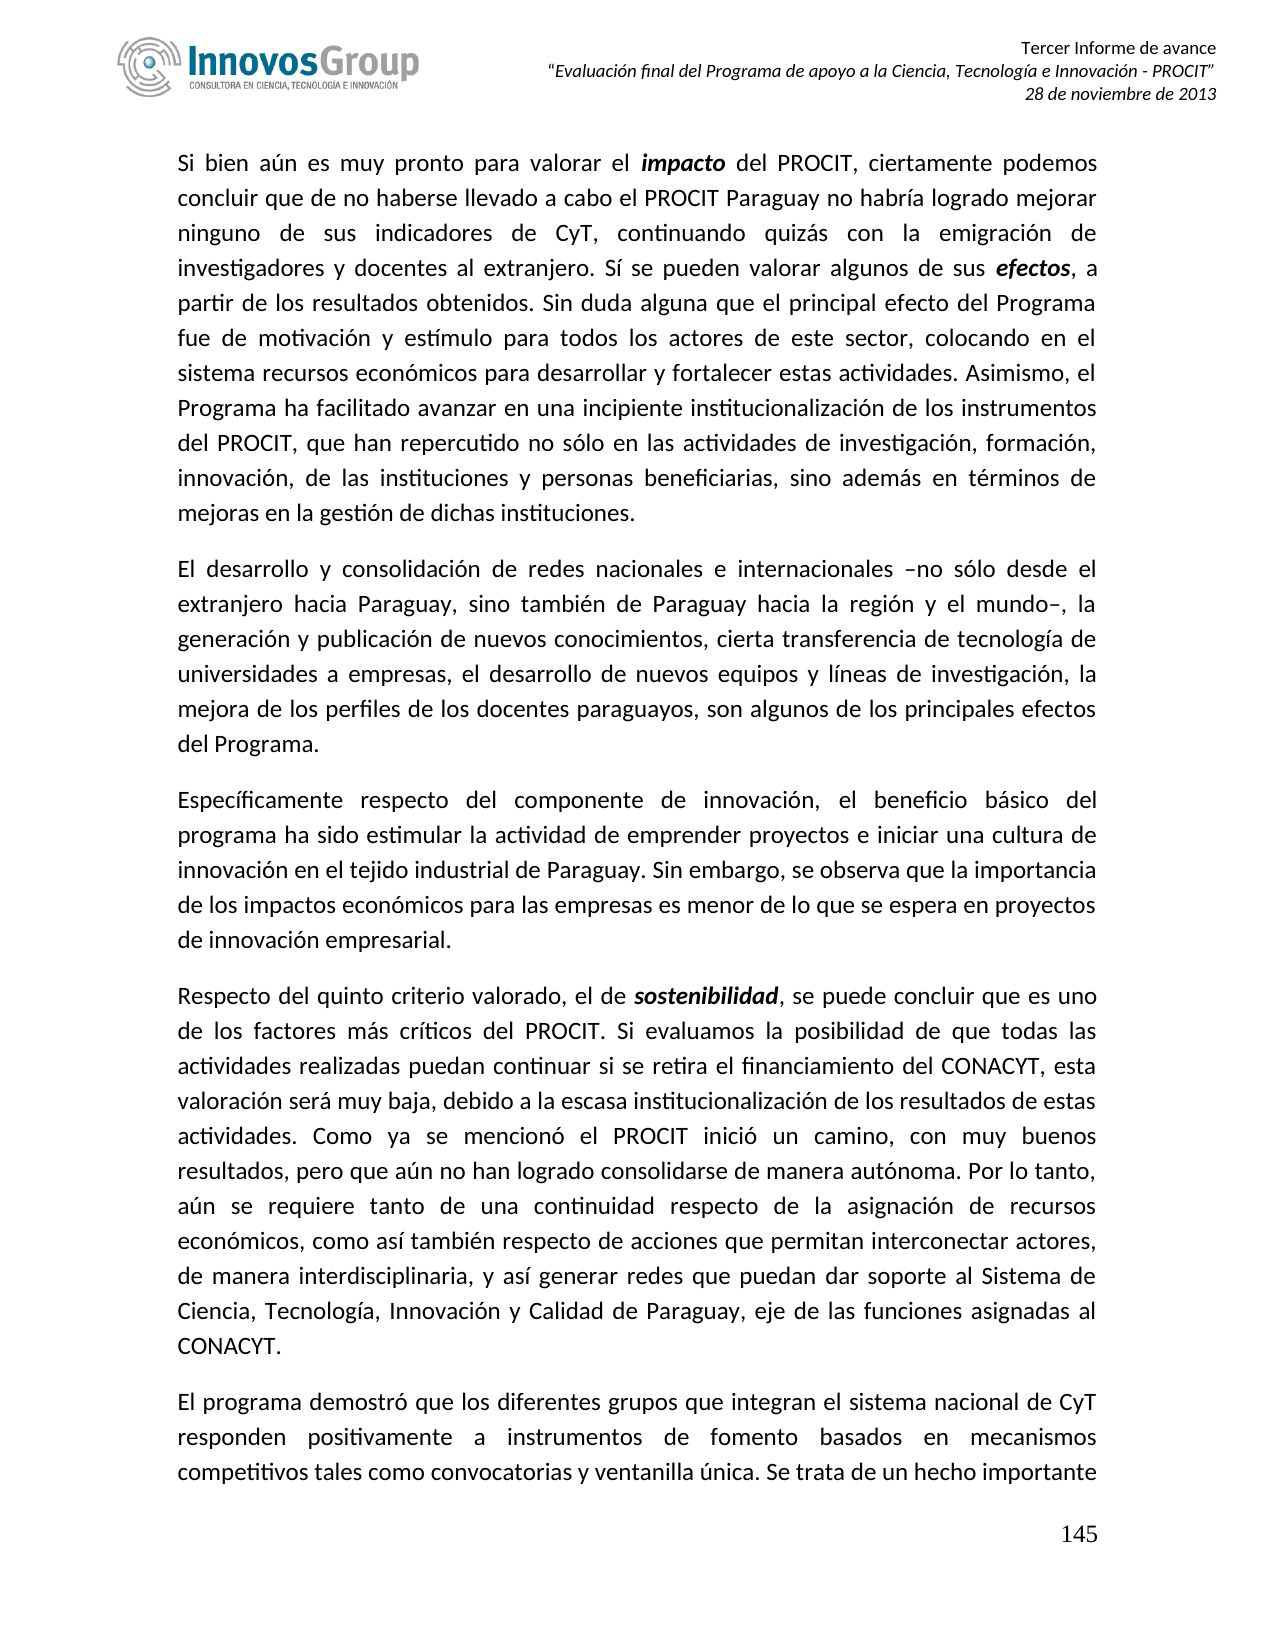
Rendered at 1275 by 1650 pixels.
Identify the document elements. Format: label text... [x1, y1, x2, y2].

text Específicamente respecto del componente de innovación, el beneficio básico del programa ha sido estimular la actividad de emprender proyectos e iniciar una cultura de innovación en el tejido industrial de Paraguay. Sin embargo, se observa que la importancia de los impactos económicos para las empresas es menor de lo que se espera en proyectos de innovación empresarial. [177, 784, 1098, 955]
text Respecto del quinto criterio valorado, el de sostenibilidad, se puede concluir que es uno de los factores más críticos del PROCIT. Si evaluamos la posibilidad de que todas las actividades realizadas puedan continuar si se retira el financiamiento del CONACYT, esta valoración será muy baja, debido a la escasa institucionalización de los resultados de estas actividades. Como ya se mencionó el PROCIT inició un camino, con muy buenos resultados, pero que aún no han logrado consolidarse de manera autónoma. Por lo tanto, aún se requiere tanto de una continuidad respecto de la asignación de recursos económicos, como así también respecto de acciones que permitan interconectar actores, de manera interdisciplinaria, y así generar redes que puedan dar soporte al Sistema de Ciencia, Tecnología, Innovación y Calidad de Paraguay, eje de las funciones asignadas al CONACYT. [177, 980, 1098, 1361]
text El desarrollo y consolidación de redes nacionales e internacionales –no sólo desde el extranjero hacia Paraguay, sino también de Paraguay hacia la región y el mundo–, la generación y publicación de nuevos conocimientos, cierta transferencia de tecnología de universidades a empresas, el desarrollo de nuevos equipos y líneas de investigación, la mejora de los perfiles de los docentes paraguayos, son algunos de los principales efectos del Programa. [177, 553, 1098, 759]
picture [117, 37, 419, 97]
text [177, 1386, 1098, 1486]
text Si bien aún es muy pronto para valorar el impacto del PROCIT, ciertamente podemos concluir que de no haberse llevado a cabo el PROCIT Paraguay no habría logrado mejorar ninguno de sus indicadores de CyT, continuando quizás con la emigración de investigadores y docentes al extranjero. Sí se pueden valorar algunos de sus efectos, a partir de los resultados obtenidos. Sin duda alguna que el principal efecto del Programa fue de motivación y estímulo para todos los actores de este sector, colocando en el sistema recursos económicos para desarrollar y fortalecer estas actividades. Asimismo, el Programa ha facilitado avanzar en una incipiente institucionalización de los instrumentos del PROCIT, que han repercutido no sólo en las actividades de investigación, formación, innovación, de las instituciones y personas beneficiarias, sino además en términos de mejoras en la gestión de dichas instituciones. [177, 148, 1098, 528]
